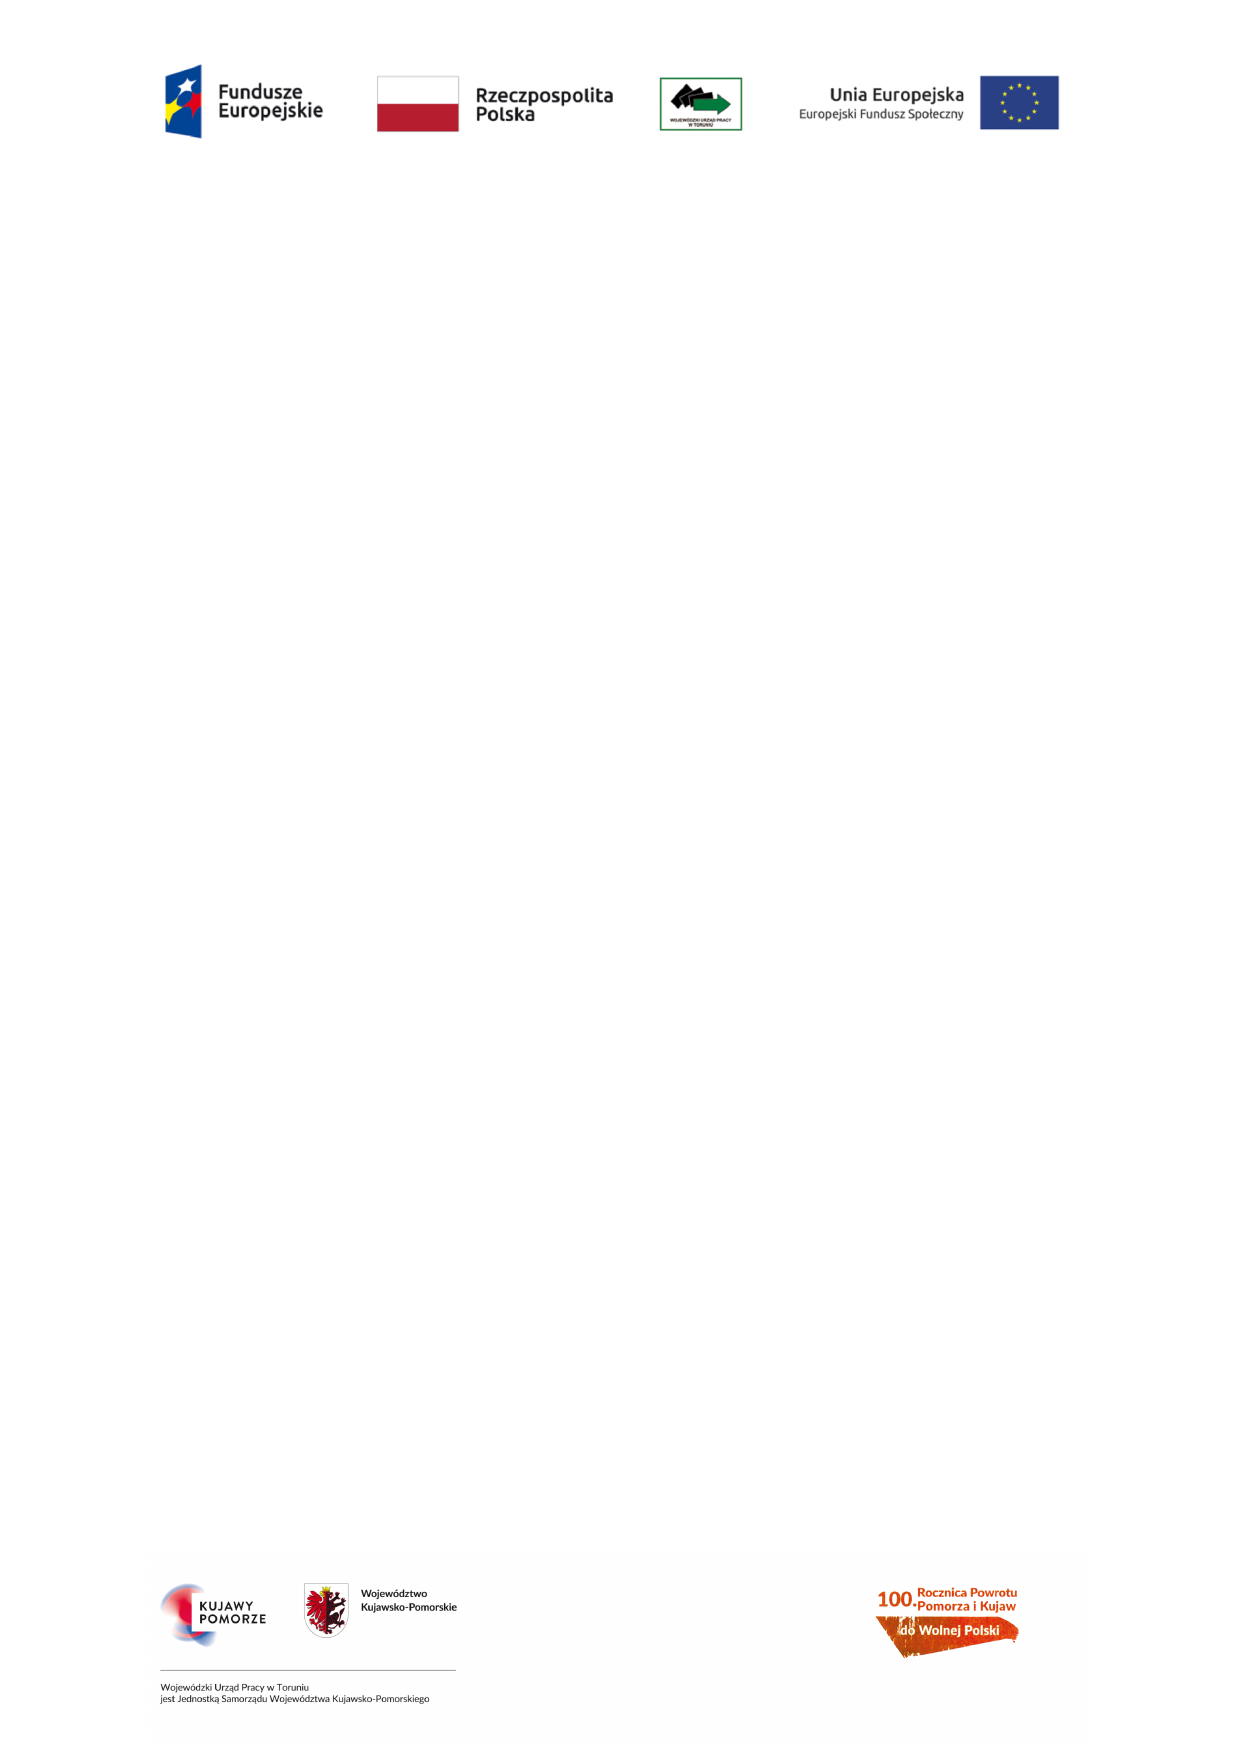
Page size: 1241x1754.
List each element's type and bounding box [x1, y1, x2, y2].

picture [147, 1549, 1092, 1743]
picture [147, 47, 1092, 157]
